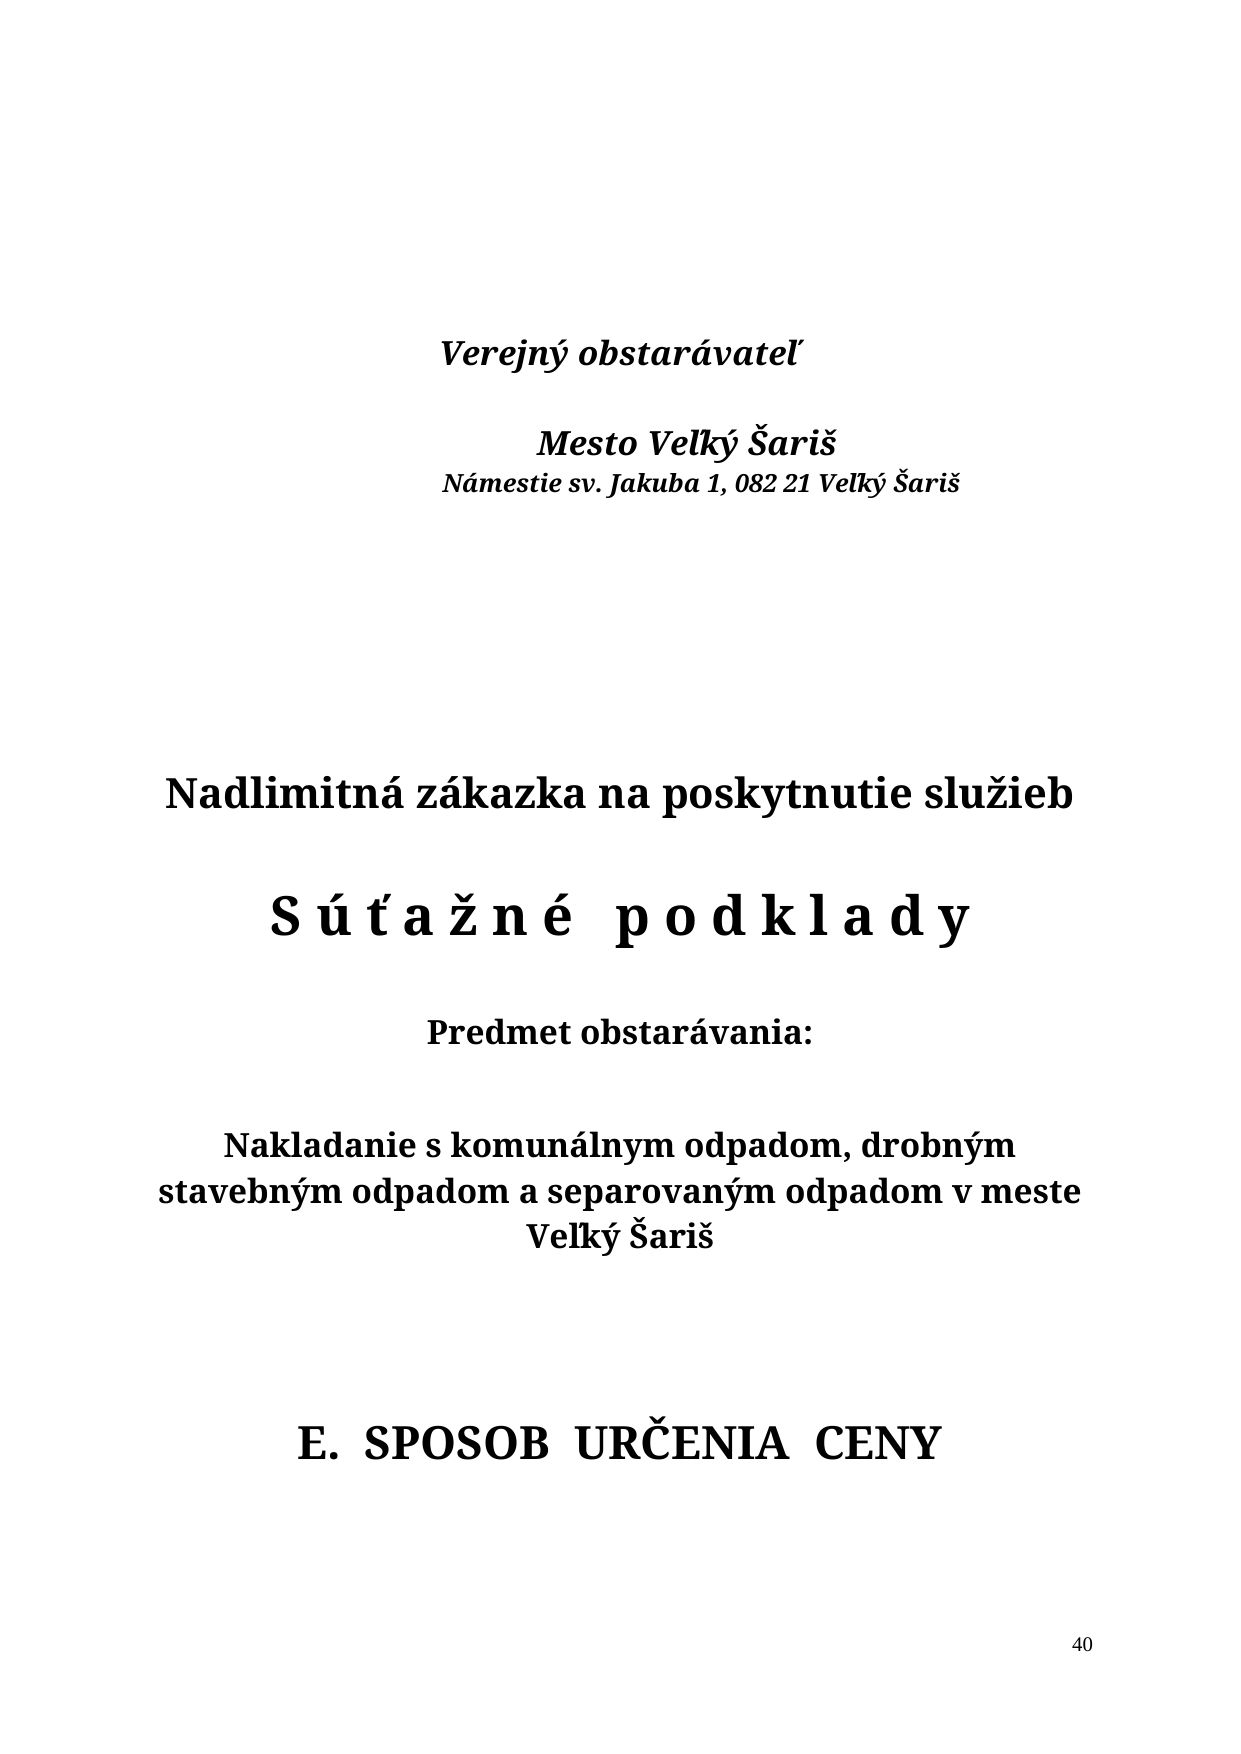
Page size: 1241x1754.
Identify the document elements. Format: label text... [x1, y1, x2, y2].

text Mesto Veľký Šariš [148, 420, 1093, 466]
text Predmet obstarávania: [148, 1008, 1093, 1054]
text Nakladanie s komunálnym odpadom, drobným stavebným odpadom a separovaným odpadom v meste Veľký Šariš [148, 1122, 1093, 1258]
text E. SPOSOB URČENIA CENY [148, 1410, 1093, 1472]
text Nadlimitná zákazka na poskytnutie služieb [148, 764, 1093, 821]
text Verejný obstarávateľ [148, 329, 1093, 375]
text Námestie sv. Jakuba 1, 082 21 Veľký Šariš [148, 466, 1093, 499]
text S ú ť a ž n é p o d k l a d y [148, 878, 1093, 952]
